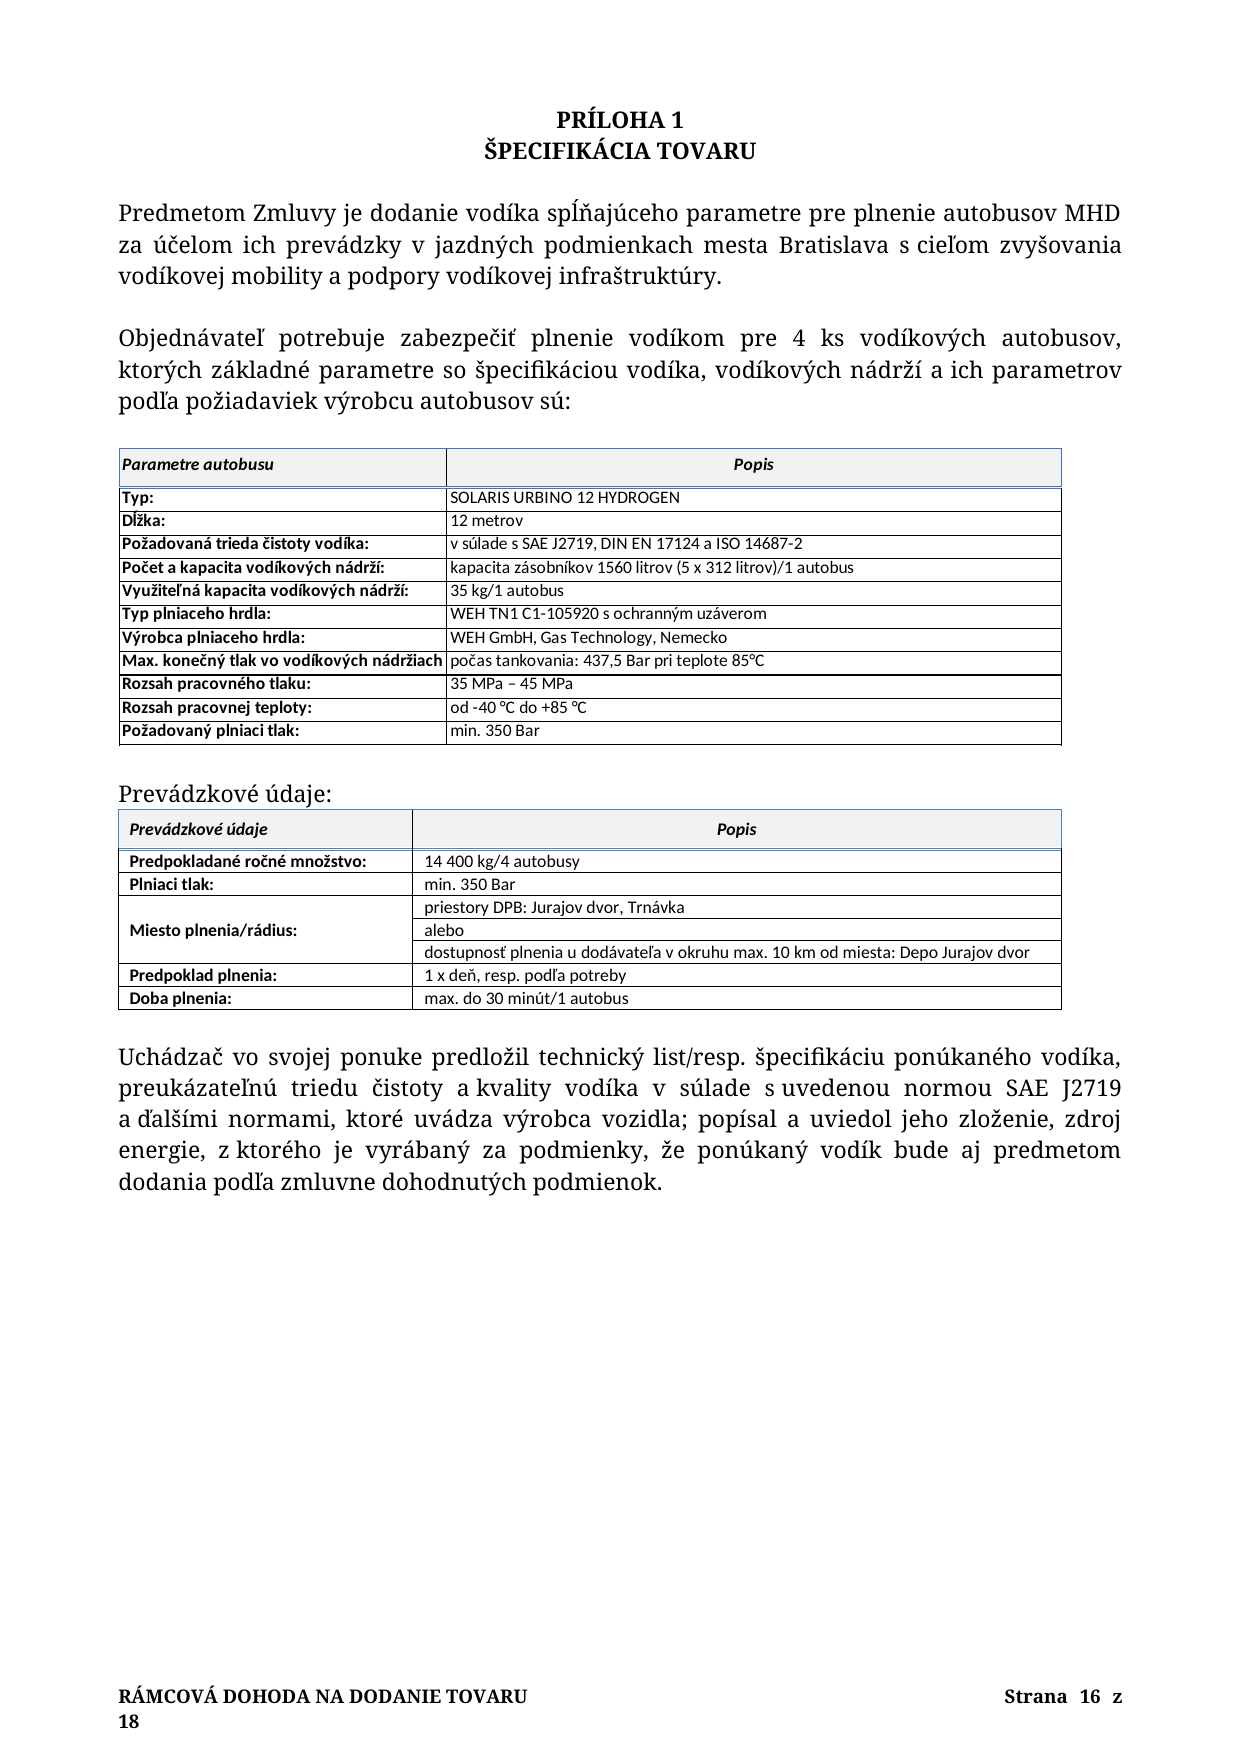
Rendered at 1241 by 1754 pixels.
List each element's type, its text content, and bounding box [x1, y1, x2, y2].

table_cell 14 400 kg/4 autobusy [413, 851, 1061, 872]
text Predmetom Zmluvy je dodanie vodíka spĺňajúceho parametre pre plnenie autobusov MHD za účelom ich prevádzky v jazdných podmienkach mesta Bratislava s cieľom zvyšovania vodíkovej mobility a podpory vodíkovej infraštruktúry. [118, 197, 1122, 291]
table_cell Predpoklad plnenia: [119, 964, 412, 986]
text Objednávateľ potrebuje zabezpečiť plnenie vodíkom pre 4 ks vodíkových autobusov, ktorých základné parametre so špecifikáciou vodíka, vodíkových nádrží a ich parametrov podľa požiadaviek výrobcu autobusov sú: [118, 322, 1122, 416]
table_header Prevádzkové údaje [119, 810, 412, 847]
table_header Popis [413, 810, 1061, 847]
table_cell Predpokladané ročné množstvo: [119, 851, 412, 872]
table_cell alebo [413, 919, 1061, 940]
table_cell Doba plnenia: [119, 987, 412, 1008]
table_cell Plniaci tlak: [119, 873, 412, 895]
table_cell max. do 30 minút/1 autobus [413, 987, 1061, 1008]
table_cell dostupnosť plnenia u dodávateľa v okruhu max. 10 km od miesta: Depo Jurajov dvor [413, 941, 1061, 963]
text PRÍLOHA 1 [118, 103, 1122, 135]
table_cell min. 350 Bar [413, 873, 1061, 895]
table_cell priestory DPB: Jurajov dvor, Trnávka [413, 896, 1061, 918]
table_cell Miesto plnenia/rádius: [119, 896, 412, 963]
table_cell 1 x deň, resp. podľa potreby [413, 964, 1061, 986]
text Prevádzkové údaje: [118, 778, 1122, 809]
text Uchádzač vo svojej ponuke predložil technický list/resp. špecifikáciu ponúkaného vodíka, preukázateľnú triedu čistoty a kvality vodíka v súlade s uvedenou normou SAE J2719 a ďalšími normami, ktoré uvádza výrobca vozidla; popísal a uviedol jeho zloženie, zdroj energie, z ktorého je vyrábaný za podmienky, že ponúkaný vodík bude aj predmetom dodania podľa zmluvne dohodnutých podmienok. [118, 1041, 1122, 1197]
text ŠPECIFIKÁCIA TOVARU [118, 135, 1122, 166]
